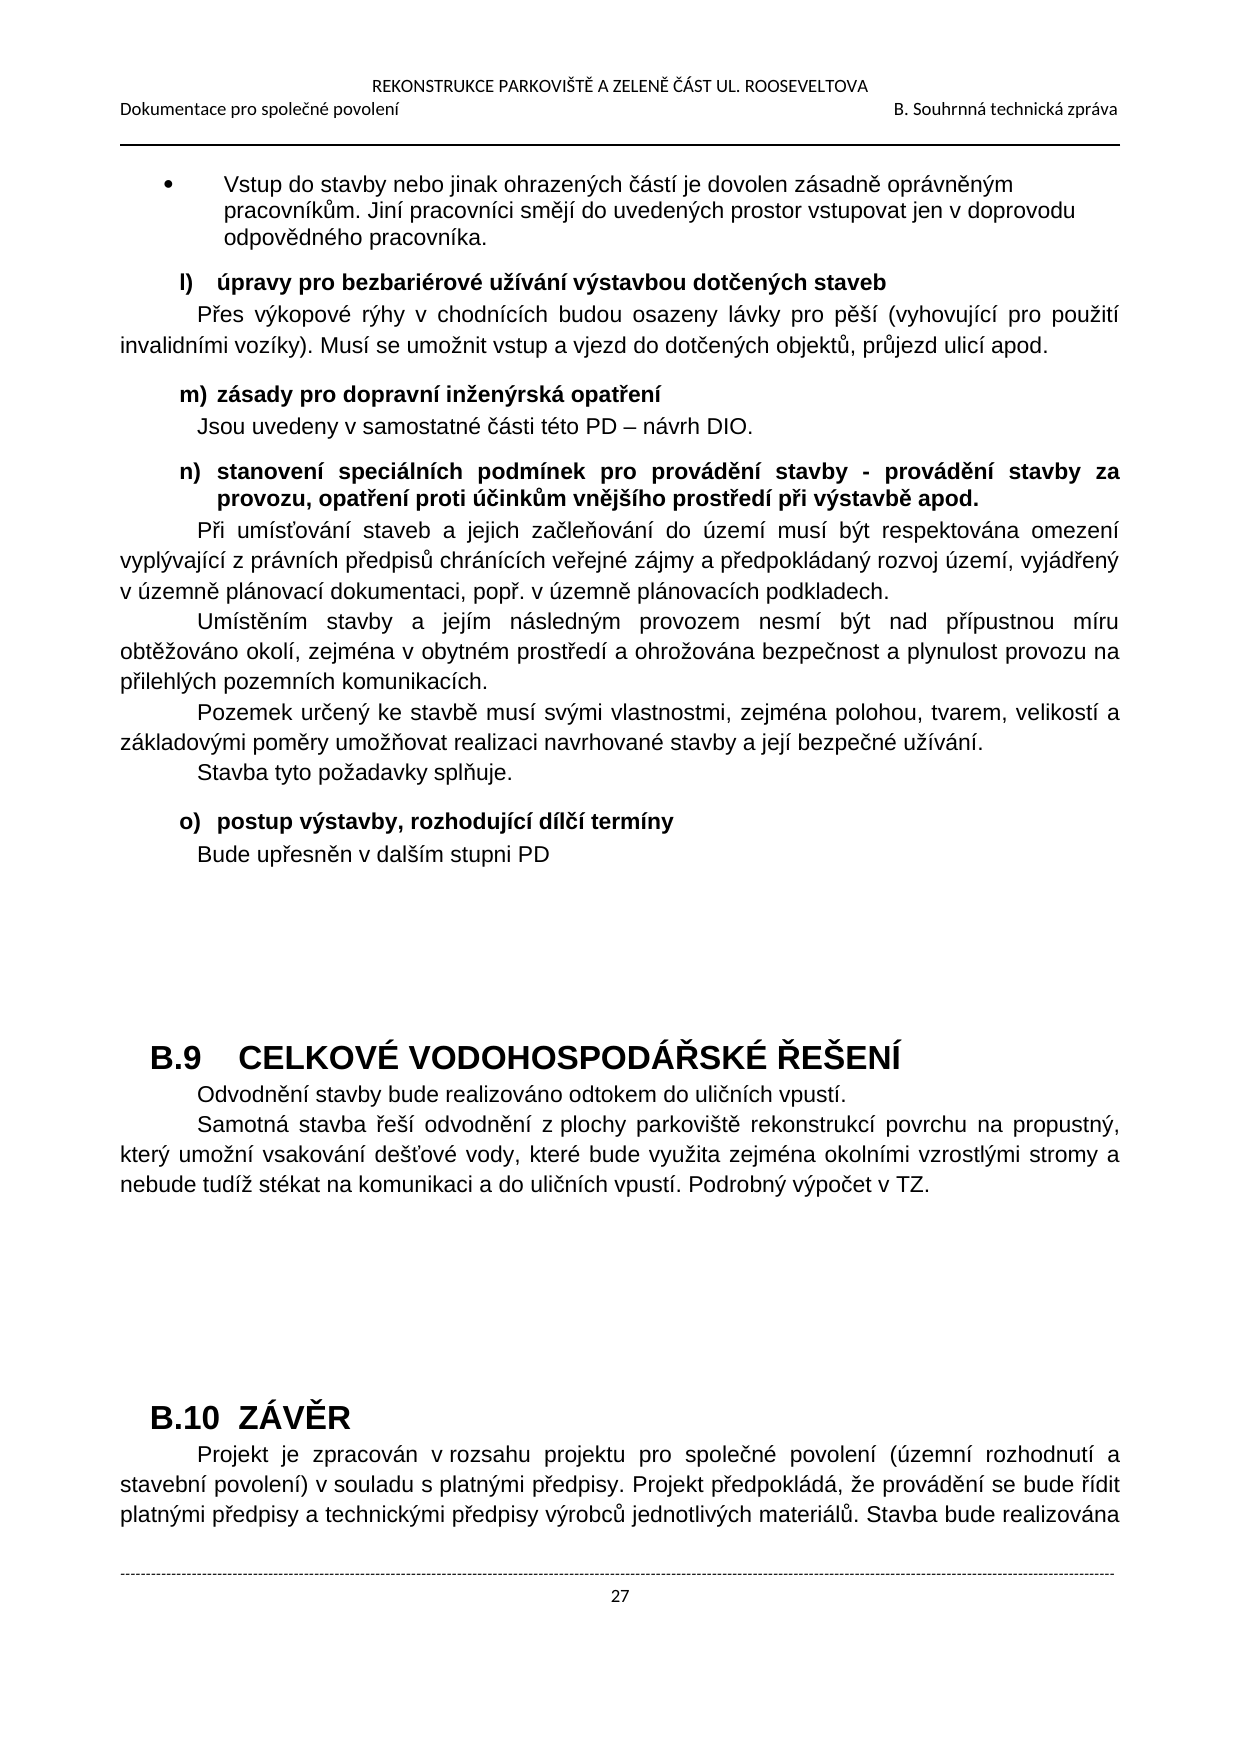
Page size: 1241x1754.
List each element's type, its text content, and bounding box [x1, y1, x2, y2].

list Vstup do stavby nebo jinak ohrazených částí je dovolen zásadně oprávněným pracovníkům. Jiní pracovníci smějí do uvedených prostor vstupovat jen v doprovodu odpovědného pracovníka. [164, 171, 1120, 250]
text Přes výkopové rýhy v chodnících budou osazeny lávky pro pěší (vyhovující pro použití invalidními vozíky). Musí se umožnit vstup a vjezd do dotčených objektů, průjezd ulicí apod. [120, 301, 1120, 358]
subtitle Celkové vodohospodářské řešenÍ [149, 1038, 1120, 1077]
text Bude upřesněn v dalším stupni PD [120, 841, 1120, 867]
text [120, 1441, 1120, 1528]
subtitle Závěr [149, 1398, 1120, 1437]
text Odvodnění stavby bude realizováno odtokem do uličních vpustí. [120, 1081, 1120, 1107]
text Jsou uvedeny v samostatné části této PD – návrh DIO. [120, 413, 1120, 439]
subtitle zásady pro dopravní inženýrská opatření [179, 381, 1120, 407]
text Umístěním stavby a jejím následným provozem nesmí být nad přípustnou míru obtěžováno okolí, zejména v obytném prostředí a ohrožována bezpečnost a plynulost provozu na přilehlých pozemních komunikacích. [120, 608, 1120, 695]
text Samotná stavba řeší odvodnění z plochy parkoviště rekonstrukcí povrchu na propustný, který umožní vsakování dešťové vody, které bude využita zejména okolními vzrostlými stromy a nebude tudíž stékat na komunikaci a do uličních vpustí. Podrobný výpočet v TZ. [120, 1111, 1120, 1198]
text Při umísťování staveb a jejich začleňování do území musí být respektována omezení vyplývající z právních předpisů chránících veřejné zájmy a předpokládaný rozvoj území, vyjádřený v územně plánovací dokumentaci, popř. v územně plánovacích podkladech. [120, 517, 1120, 604]
subtitle úpravy pro bezbariérové užívání výstavbou dotčených staveb [179, 269, 1120, 295]
text Pozemek určený ke stavbě musí svými vlastnostmi, zejména polohou, tvarem, velikostí a základovými poměry umožňovat realizaci navrhované stavby a její bezpečné užívání. [120, 698, 1120, 755]
subtitle stanovení speciálních podmínek pro provádění stavby - provádění stavby za provozu, opatření proti účinkům vnějšího prostředí při výstavbě apod. [179, 458, 1120, 511]
subtitle postup výstavby, rozhodující dílčí termíny [179, 808, 1120, 834]
text Stavba tyto požadavky splňuje. [120, 759, 1120, 785]
